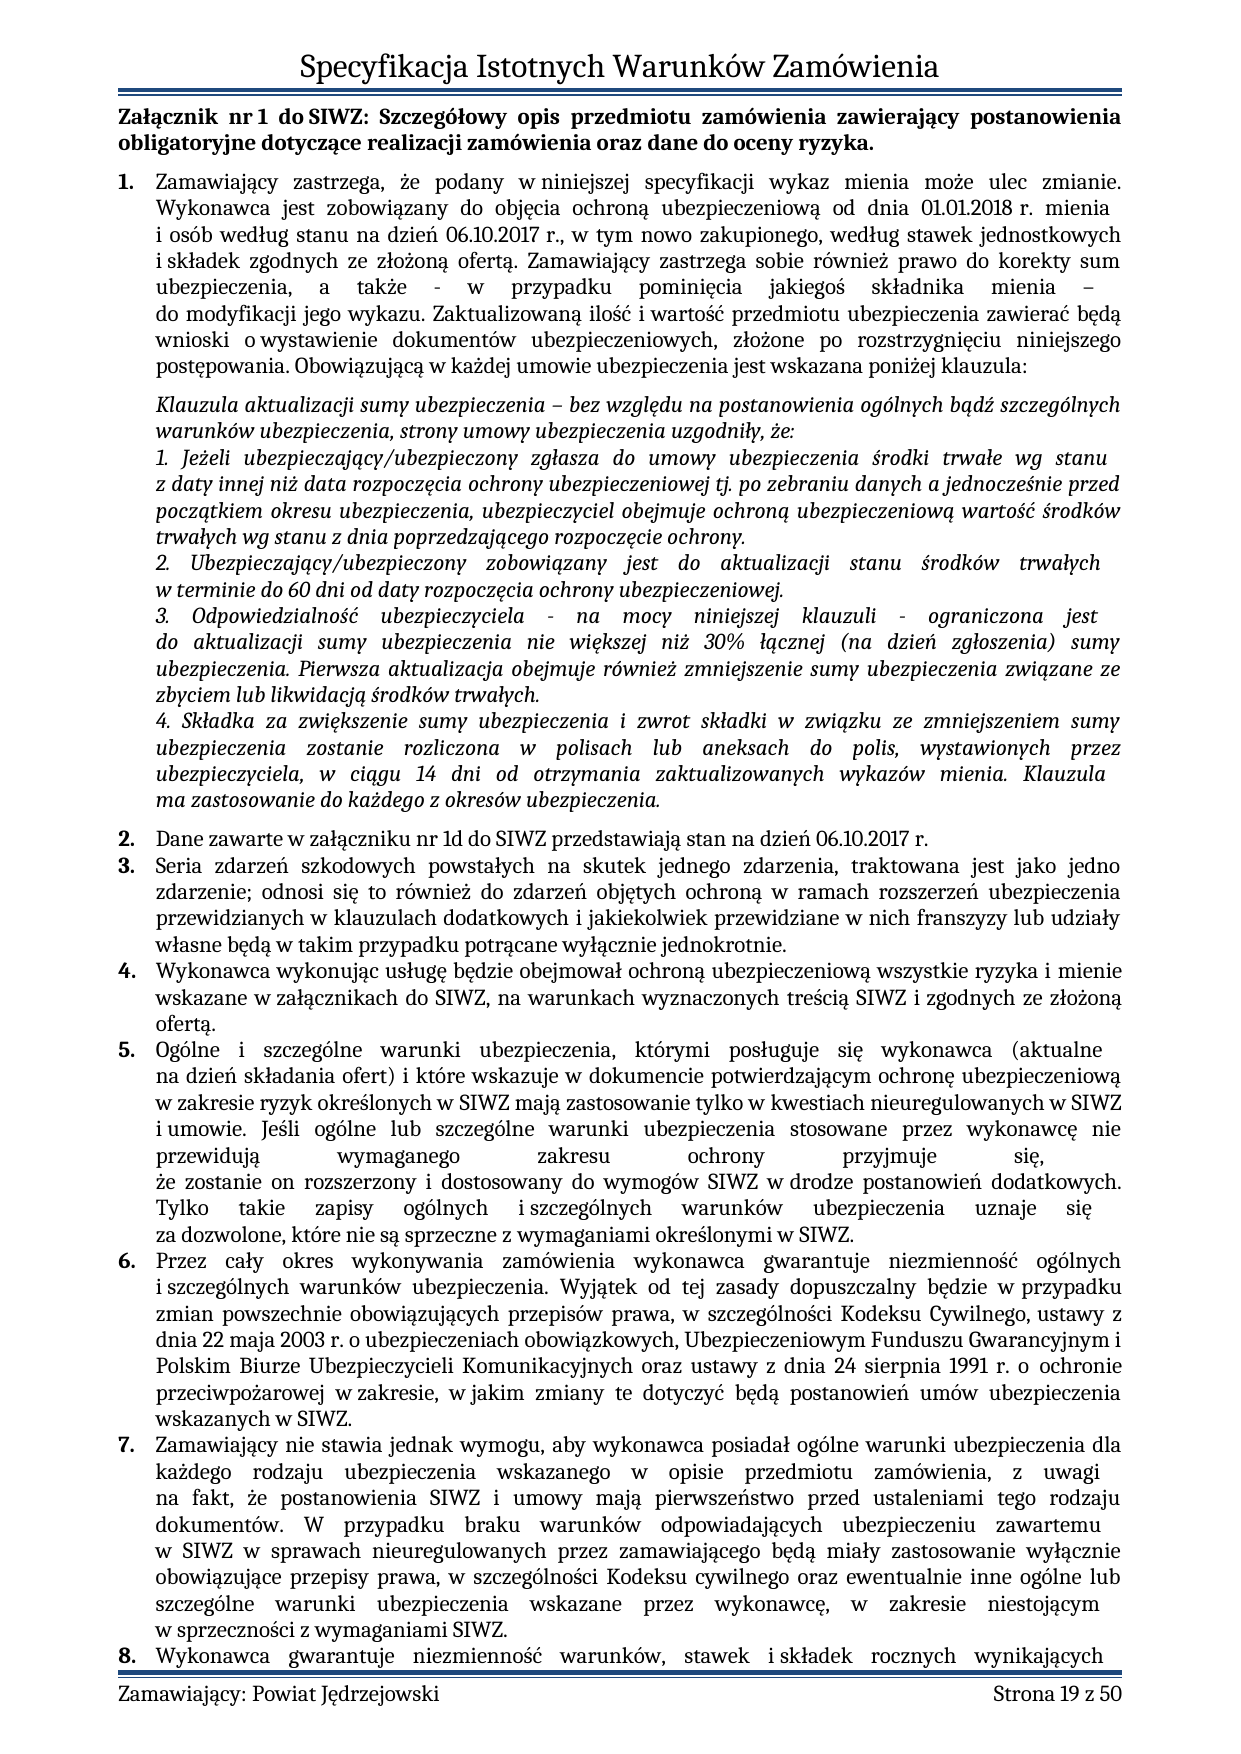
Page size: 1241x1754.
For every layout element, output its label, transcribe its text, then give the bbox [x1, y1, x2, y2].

list Dane zawarte w załączniku nr 1d do SIWZ przedstawiają stan na dzień 06.10.2017 r. [118, 826, 1122, 852]
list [118, 1643, 1122, 1669]
text 3. Odpowiedzialność ubezpieczyciela - na mocy niniejszej klauzuli - ograniczona jest do aktualizacji sumy ubezpieczenia nie większej niż 30% łącznej (na dzień zgłoszenia) sumy ubezpieczenia. Pierwsza aktualizacja obejmuje również zmniejszenie sumy ubezpieczenia związane ze zbyciem lub likwidacją środków trwałych. [156, 603, 1122, 708]
list Ogólne i szczególne warunki ubezpieczenia, którymi posługuje się wykonawca (aktualne na dzień składania ofert) i które wskazuje w dokumencie potwierdzającym ochronę ubezpieczeniową w zakresie ryzyk określonych w SIWZ mają zastosowanie tylko w kwestiach nieuregulowanych w SIWZ i umowie. Jeśli ogólne lub szczególne warunki ubezpieczenia stosowane przez wykonawcę nie przewidują wymaganego zakresu ochrony przyjmuje się, że zostanie on rozszerzony i dostosowany do wymogów SIWZ w drodze postanowień dodatkowych. Tylko takie zapisy ogólnych i szczególnych warunków ubezpieczenia uznaje się za dozwolone, które nie są sprzeczne z wymaganiami określonymi w SIWZ. [118, 1037, 1122, 1248]
text Klauzula aktualizacji sumy ubezpieczenia – bez względu na postanowienia ogólnych bądź szczególnych warunków ubezpieczenia, strony umowy ubezpieczenia uzgodniły, że: [156, 392, 1122, 445]
text 2. Ubezpieczający/ubezpieczony zobowiązany jest do aktualizacji stanu środków trwałych w terminie do 60 dni od daty rozpoczęcia ochrony ubezpieczeniowej. [156, 550, 1122, 603]
list Wykonawca wykonując usługę będzie obejmował ochroną ubezpieczeniową wszystkie ryzyka i mienie wskazane w załącznikach do SIWZ, na warunkach wyznaczonych treścią SIWZ i zgodnych ze złożoną ofertą. [118, 958, 1122, 1037]
text 1. Jeżeli ubezpieczający/ubezpieczony zgłasza do umowy ubezpieczenia środki trwałe wg stanu z daty innej niż data rozpoczęcia ochrony ubezpieczeniowej tj. po zebraniu danych a jednocześnie przed początkiem okresu ubezpieczenia, ubezpieczyciel obejmuje ochroną ubezpieczeniową wartość środków trwałych wg stanu z dnia poprzedzającego rozpoczęcie ochrony. [156, 445, 1122, 550]
text Załącznik nr 1 do SIWZ: Szczegółowy opis przedmiotu zamówienia zawierający postanowienia obligatoryjne dotyczące realizacji zamówienia oraz dane do oceny ryzyka. [118, 103, 1122, 156]
list Przez cały okres wykonywania zamówienia wykonawca gwarantuje niezmienność ogólnych i szczególnych warunków ubezpieczenia. Wyjątek od tej zasady dopuszczalny będzie w przypadku zmian powszechnie obowiązujących przepisów prawa, w szczególności Kodeksu Cywilnego, ustawy z dnia 22 maja 2003 r. o ubezpieczeniach obowiązkowych, Ubezpieczeniowym Funduszu Gwarancyjnym i Polskim Biurze Ubezpieczycieli Komunikacyjnych oraz ustawy z dnia 24 sierpnia 1991 r. o ochronie przeciwpożarowej w zakresie, w jakim zmiany te dotyczyć będą postanowień umów ubezpieczenia wskazanych w SIWZ. [118, 1248, 1122, 1432]
list Zamawiający zastrzega, że podany w niniejszej specyfikacji wykaz mienia może ulec zmianie. Wykonawca jest zobowiązany do objęcia ochroną ubezpieczeniową od dnia 01.01.2018 r. mienia i osób według stanu na dzień 06.10.2017 r., w tym nowo zakupionego, według stawek jednostkowych i składek zgodnych ze złożoną ofertą. Zamawiający zastrzega sobie również prawo do korekty sum ubezpieczenia, a także - w przypadku pominięcia jakiegoś składnika mienia – do modyfikacji jego wykazu. Zaktualizowaną ilość i wartość przedmiotu ubezpieczenia zawierać będą wnioski o wystawienie dokumentów ubezpieczeniowych, złożone po rozstrzygnięciu niniejszego postępowania. Obowiązującą w każdej umowie ubezpieczenia jest wskazana poniżej klauzula: [118, 169, 1122, 379]
list Zamawiający nie stawia jednak wymogu, aby wykonawca posiadał ogólne warunki ubezpieczenia dla każdego rodzaju ubezpieczenia wskazanego w opisie przedmiotu zamówienia, z uwagi na fakt, że postanowienia SIWZ i umowy mają pierwszeństwo przed ustaleniami tego rodzaju dokumentów. W przypadku braku warunków odpowiadających ubezpieczeniu zawartemu w SIWZ w sprawach nieuregulowanych przez zamawiającego będą miały zastosowanie wyłącznie obowiązujące przepisy prawa, w szczególności Kodeksu cywilnego oraz ewentualnie inne ogólne lub szczególne warunki ubezpieczenia wskazane przez wykonawcę, w zakresie niestojącym w sprzeczności z wymaganiami SIWZ. [118, 1432, 1122, 1643]
text 4. Składka za zwiększenie sumy ubezpieczenia i zwrot składki w związku ze zmniejszeniem sumy ubezpieczenia zostanie rozliczona w polisach lub aneksach do polis, wystawionych przez ubezpieczyciela, w ciągu 14 dni od otrzymania zaktualizowanych wykazów mienia. Klauzula ma zastosowanie do każdego z okresów ubezpieczenia. [156, 708, 1122, 814]
list Seria zdarzeń szkodowych powstałych na skutek jednego zdarzenia, traktowana jest jako jedno zdarzenie; odnosi się to również do zdarzeń objętych ochroną w ramach rozszerzeń ubezpieczenia przewidzianych w klauzulach dodatkowych i jakiekolwiek przewidziane w nich franszyzy lub udziały własne będą w takim przypadku potrącane wyłącznie jednokrotnie. [118, 852, 1122, 958]
